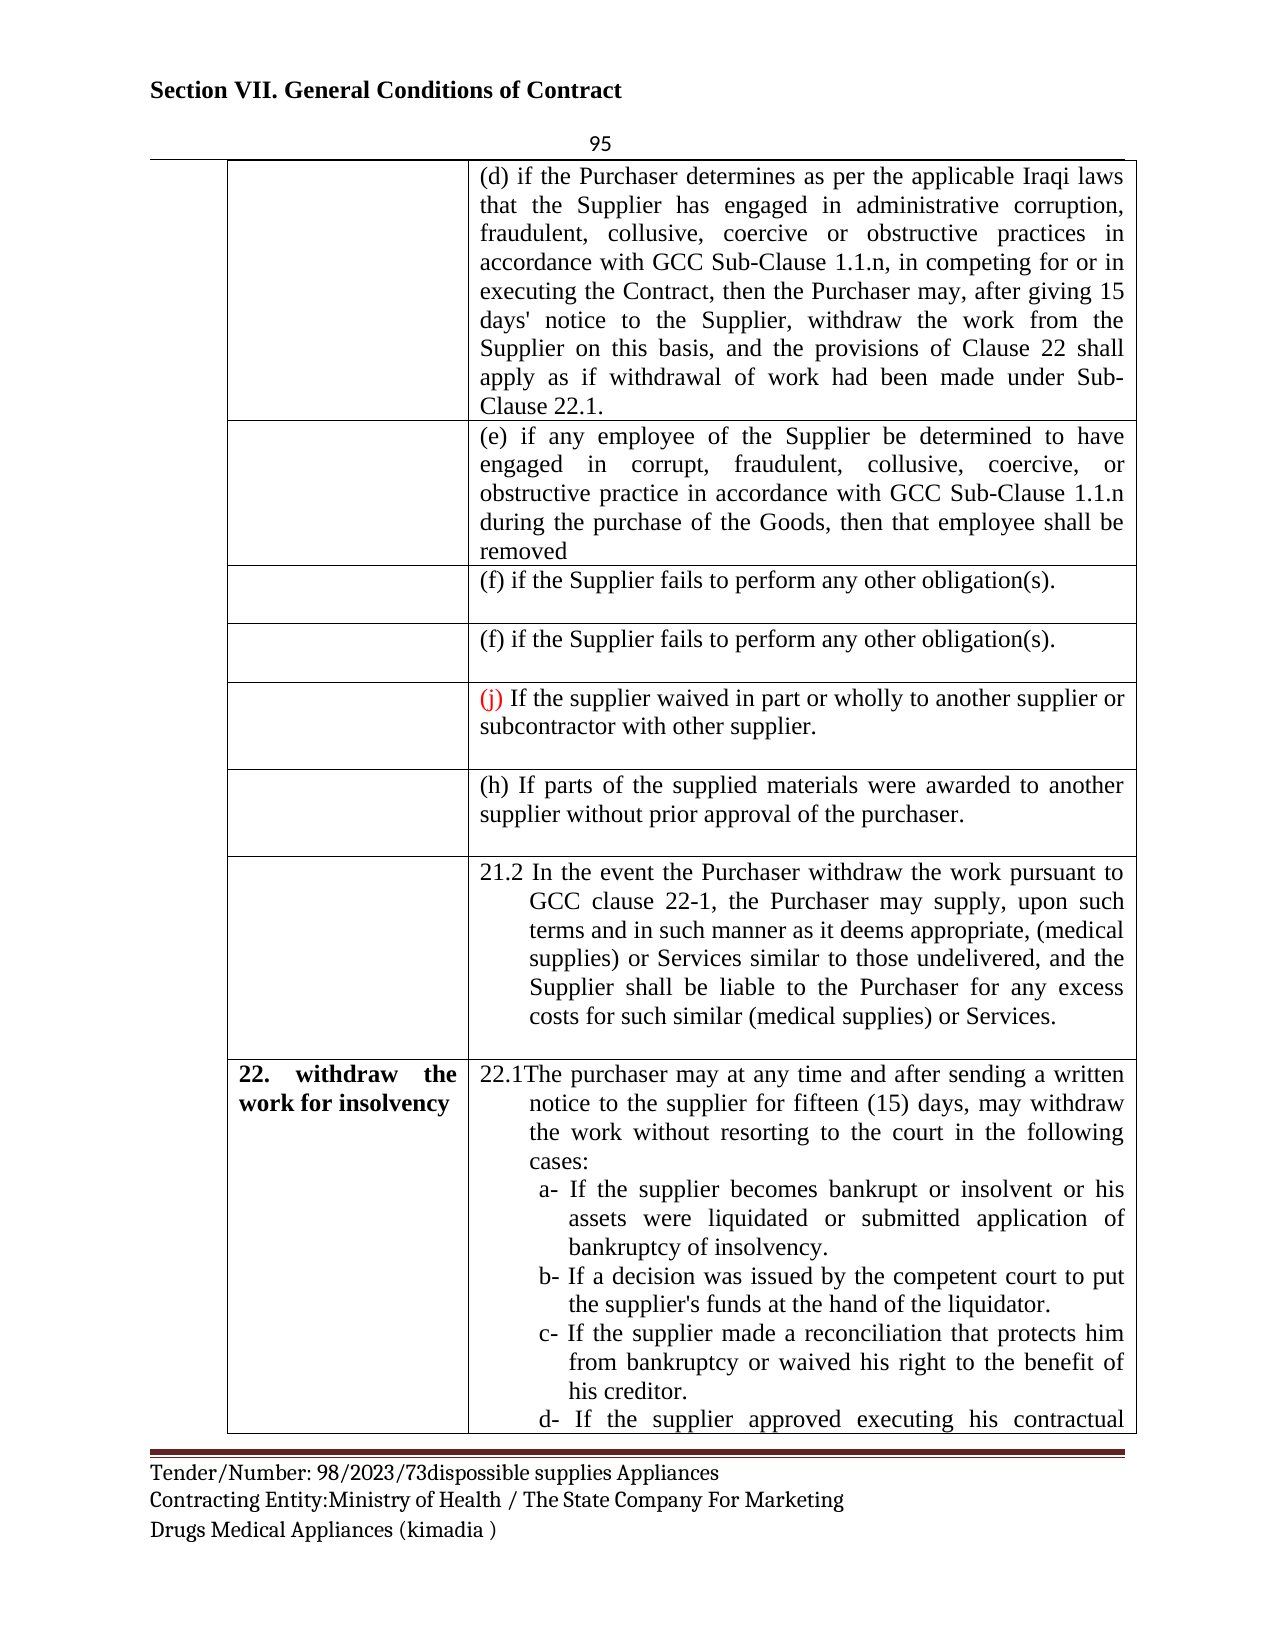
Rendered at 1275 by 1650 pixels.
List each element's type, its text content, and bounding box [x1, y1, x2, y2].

table_cell [228, 624, 468, 682]
table_cell [228, 421, 468, 564]
table_header (d) if the Purchaser determines as per the applicable Iraqi laws that the Supplier has engaged in administrative corruption, fraudulent, collusive, coercive or obstructive practices in accordance with GCC Sub-Clause 1.1.n, in competing for or in executing the Contract, then the Purchaser may, after giving 15 days' notice to the Supplier, withdraw the work from the Supplier on this basis, and the provisions of Clause 22 shall apply as if withdrawal of work had been made under Sub-Clause 22.1. [469, 161, 1136, 420]
table_cell [228, 683, 468, 769]
table_cell (e) if any employee of the Supplier be determined to have engaged in corrupt, fraudulent, collusive, coercive, or obstructive practice in accordance with GCC Sub-Clause 1.1.n during the purchase of the Goods, then that employee shall be removed [469, 421, 1136, 564]
table_header [228, 161, 468, 420]
table_cell (j) If the supplier waived in part or wholly to another supplier or subcontractor with other supplier. [469, 683, 1136, 769]
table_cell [228, 1060, 468, 1433]
table_cell [228, 566, 468, 623]
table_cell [469, 1060, 1136, 1433]
table_cell (h) If parts of the supplied materials were awarded to another supplier without prior approval of the purchaser. [469, 770, 1136, 856]
table_cell [228, 770, 468, 856]
table_cell (f) if the Supplier fails to perform any other obligation(s). [469, 566, 1136, 623]
table_cell 21.2 In the event the Purchaser withdraw the work pursuant to GCC clause 22-1, the Purchaser may supply, upon such terms and in such manner as it deems appropriate, (medical supplies) or Services similar to those undelivered, and the Supplier shall be liable to the Purchaser for any excess costs for such similar (medical supplies) or Services. [469, 857, 1136, 1058]
table_cell (f) if the Supplier fails to perform any other obligation(s). [469, 624, 1136, 682]
table_cell [228, 857, 468, 1058]
